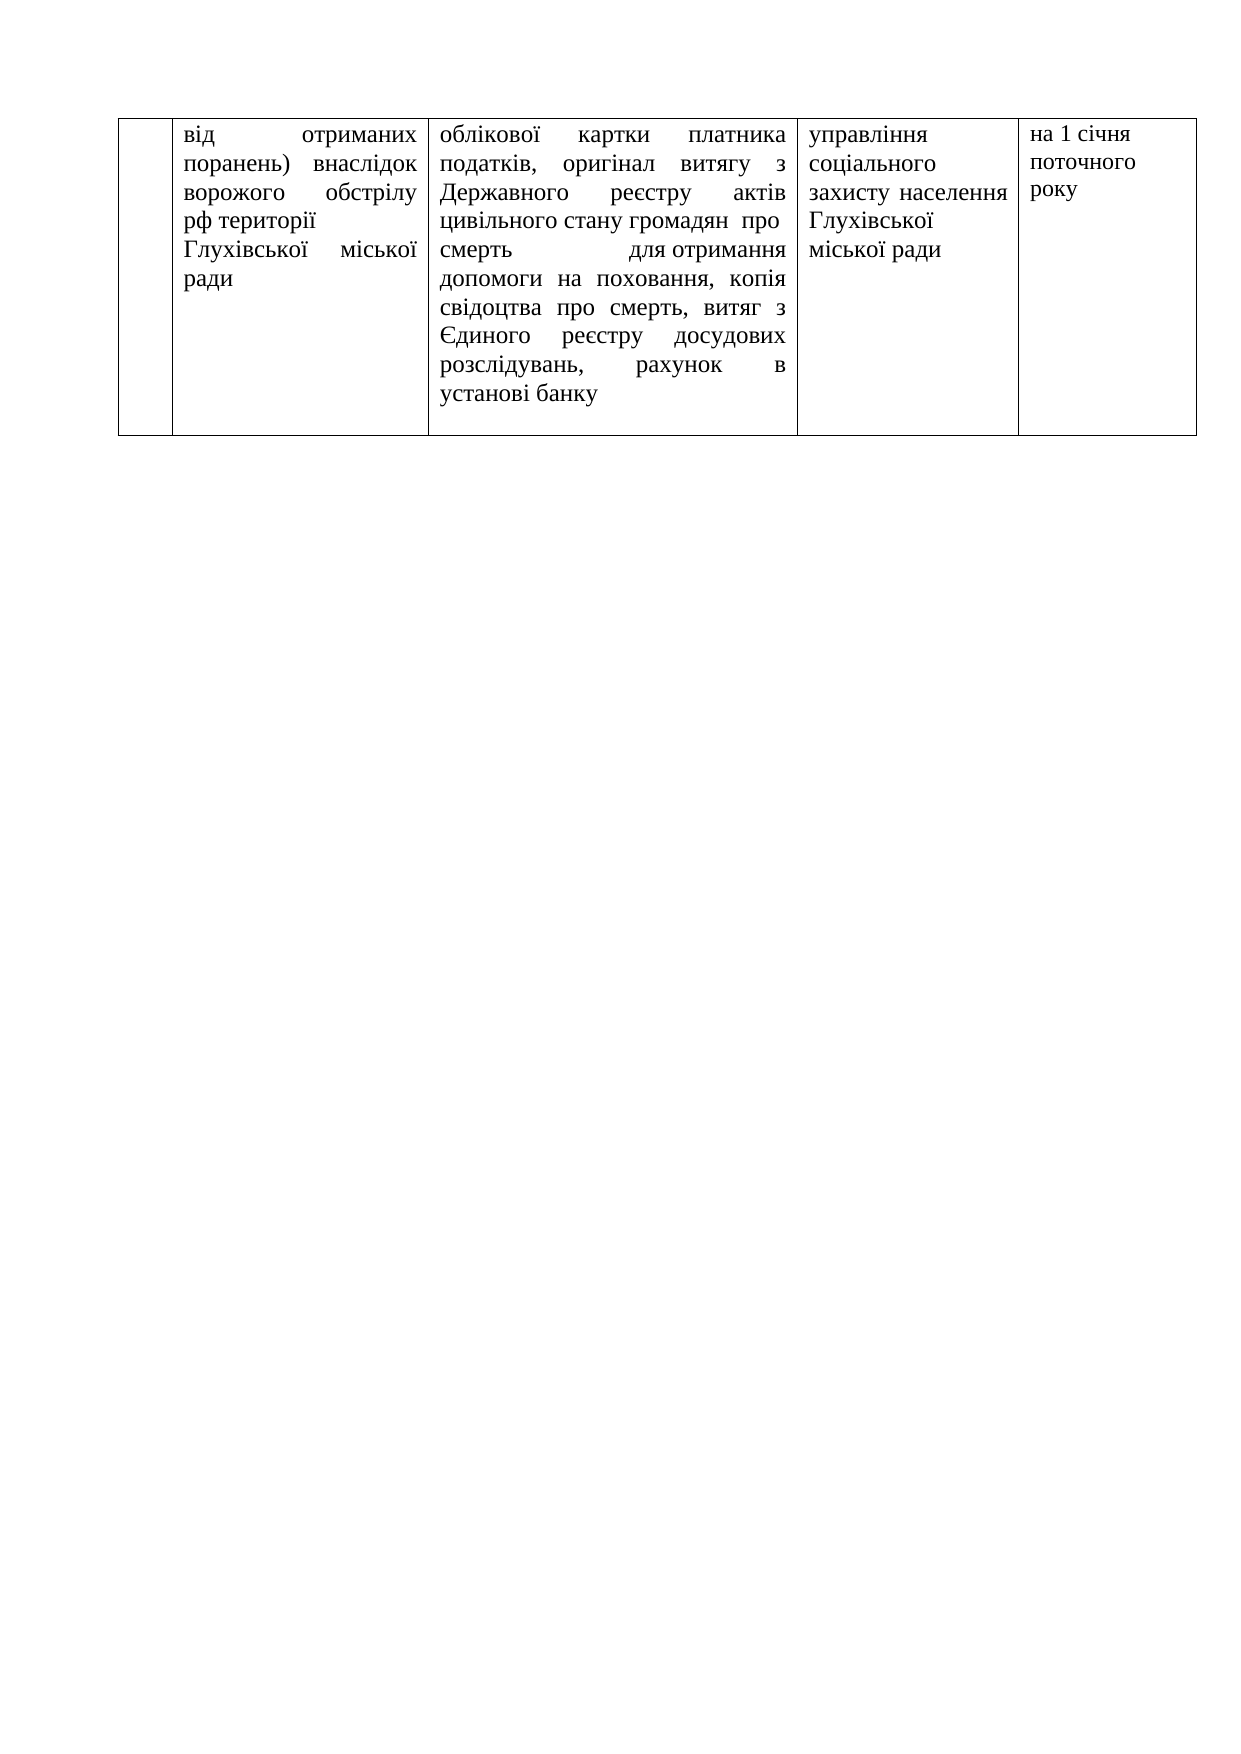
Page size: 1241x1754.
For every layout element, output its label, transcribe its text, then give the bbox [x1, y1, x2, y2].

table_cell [798, 119, 1018, 435]
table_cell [1019, 119, 1196, 435]
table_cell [173, 119, 428, 435]
table_cell 21 [119, 119, 172, 435]
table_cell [429, 119, 797, 435]
